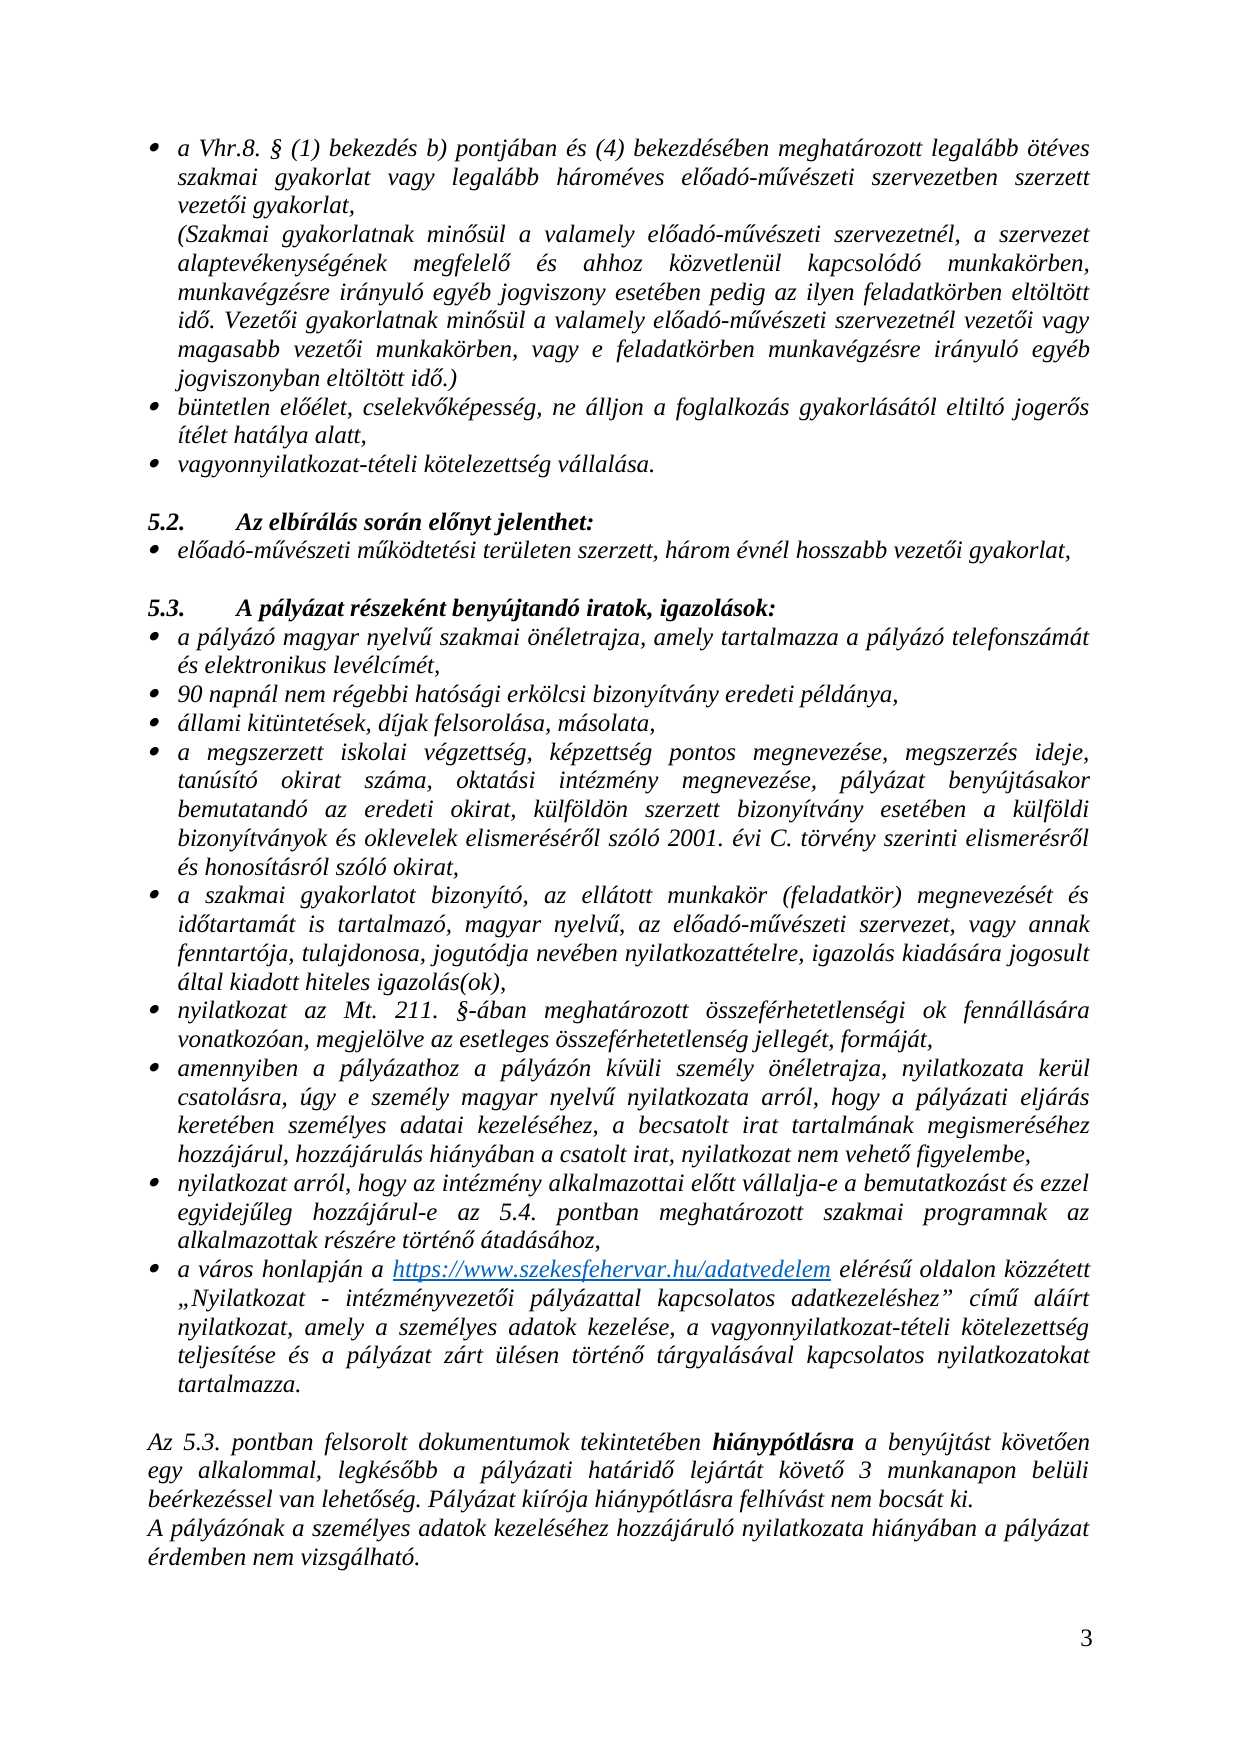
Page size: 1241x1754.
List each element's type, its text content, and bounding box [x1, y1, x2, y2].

list nyilatkozat arról, hogy az intézmény alkalmazottai előtt vállalja-e a bemutatkozást és ezzel egyidejűleg hozzájárul-e az 5.4. pontban meghatározott szakmai programnak az alkalmazottak részére történő átadásához, [148, 1168, 1093, 1254]
list nyilatkozat az Mt. 211. §-ában meghatározott összeférhetetlenségi ok fennállására vonatkozóan, megjelölve az esetleges összeférhetetlenség jellegét, formáját, [148, 995, 1093, 1053]
list előadó-művészeti működtetési területen szerzett, három évnél hosszabb vezetői gyakorlat, [148, 535, 1093, 564]
list a pályázó magyar nyelvű szakmai önéletrajza, amely tartalmazza a pályázó telefonszámát és elektronikus levélcímét, [148, 622, 1093, 679]
list 90 napnál nem régebbi hatósági erkölcsi bizonyítvány eredeti példánya, [148, 679, 1093, 708]
list a szakmai gyakorlatot bizonyító, az ellátott munkakör (feladatkör) megnevezését és időtartamát is tartalmazó, magyar nyelvű, az előadó-művészeti szervezet, vagy annak fenntartója, tulajdonosa, jogutódja nevében nyilatkozattételre, igazolás kiadására jogosult által kiadott hiteles igazolás(ok), [148, 880, 1093, 995]
list a megszerzett iskolai végzettség, képzettség pontos megnevezése, megszerzés ideje, tanúsító okirat száma, oktatási intézmény megnevezése, pályázat benyújtásakor bemutatandó az eredeti okirat, külföldön szerzett bizonyítvány esetében a külföldi bizonyítványok és oklevelek elismeréséről szóló 2001. évi C. törvény szerinti elismerésről és honosításról szóló okirat, [148, 737, 1093, 880]
list Az elbírálás során előnyt jelenthet: [148, 507, 1093, 535]
list a Vhr.8. § (1) bekezdés b) pontjában és (4) bekezdésében meghatározott legalább ötéves szakmai gyakorlat vagy legalább hároméves előadó-művészeti szervezetben szerzett vezetői gyakorlat, [148, 133, 1093, 219]
list állami kitüntetések, díjak felsorolása, másolata, [148, 708, 1093, 737]
list a város honlapján a https://www.szekesfehervar.hu/adatvedelem elérésű oldalon közzétett „Nyilatkozat - intézményvezetői pályázattal kapcsolatos adatkezeléshez” című aláírt nyilatkozat, amely a személyes adatok kezelése, a vagyonnyilatkozat-tételi kötelezettség teljesítése és a pályázat zárt ülésen történő tárgyalásával kapcsolatos nyilatkozatokat tartalmazza. [148, 1254, 1093, 1398]
list vagyonnyilatkozat-tételi kötelezettség vállalása. [148, 449, 1093, 478]
text Az 5.3. pontban felsorolt dokumentumok tekintetében hiánypótlásra a benyújtást követően egy alkalommal, legkésőbb a pályázati határidő lejártát követő 3 munkanapon belüli beérkezéssel van lehetőség. Pályázat kiírója hiánypótlásra felhívást nem bocsát ki. [148, 1427, 1093, 1513]
list A pályázat részeként benyújtandó iratok, igazolások: [148, 593, 1093, 622]
list büntetlen előélet, cselekvőképesség, ne álljon a foglalkozás gyakorlásától eltiltó jogerős ítélet hatálya alatt, [148, 392, 1093, 449]
text A pályázónak a személyes adatok kezeléséhez hozzájáruló nyilatkozata hiányában a pályázat érdemben nem vizsgálható. [148, 1513, 1093, 1570]
list amennyiben a pályázathoz a pályázón kívüli személy önéletrajza, nyilatkozata kerül csatolásra, úgy e személy magyar nyelvű nyilatkozata arról, hogy a pályázati eljárás keretében személyes adatai kezeléséhez, a becsatolt irat tartalmának megismeréséhez hozzájárul, hozzájárulás hiányában a csatolt irat, nyilatkozat nem vehető figyelembe, [148, 1053, 1093, 1168]
text (Szakmai gyakorlatnak minősül a valamely előadó-művészeti szervezetnél, a szervezet alaptevékenységének megfelelő és ahhoz közvetlenül kapcsolódó munkakörben, munkavégzésre irányuló egyéb jogviszony esetében pedig az ilyen feladatkörben eltöltött idő. Vezetői gyakorlatnak minősül a valamely előadó-művészeti szervezetnél vezetői vagy magasabb vezetői munkakörben, vagy e feladatkörben munkavégzésre irányuló egyéb jogviszonyban eltöltött idő.) [177, 219, 1093, 392]
